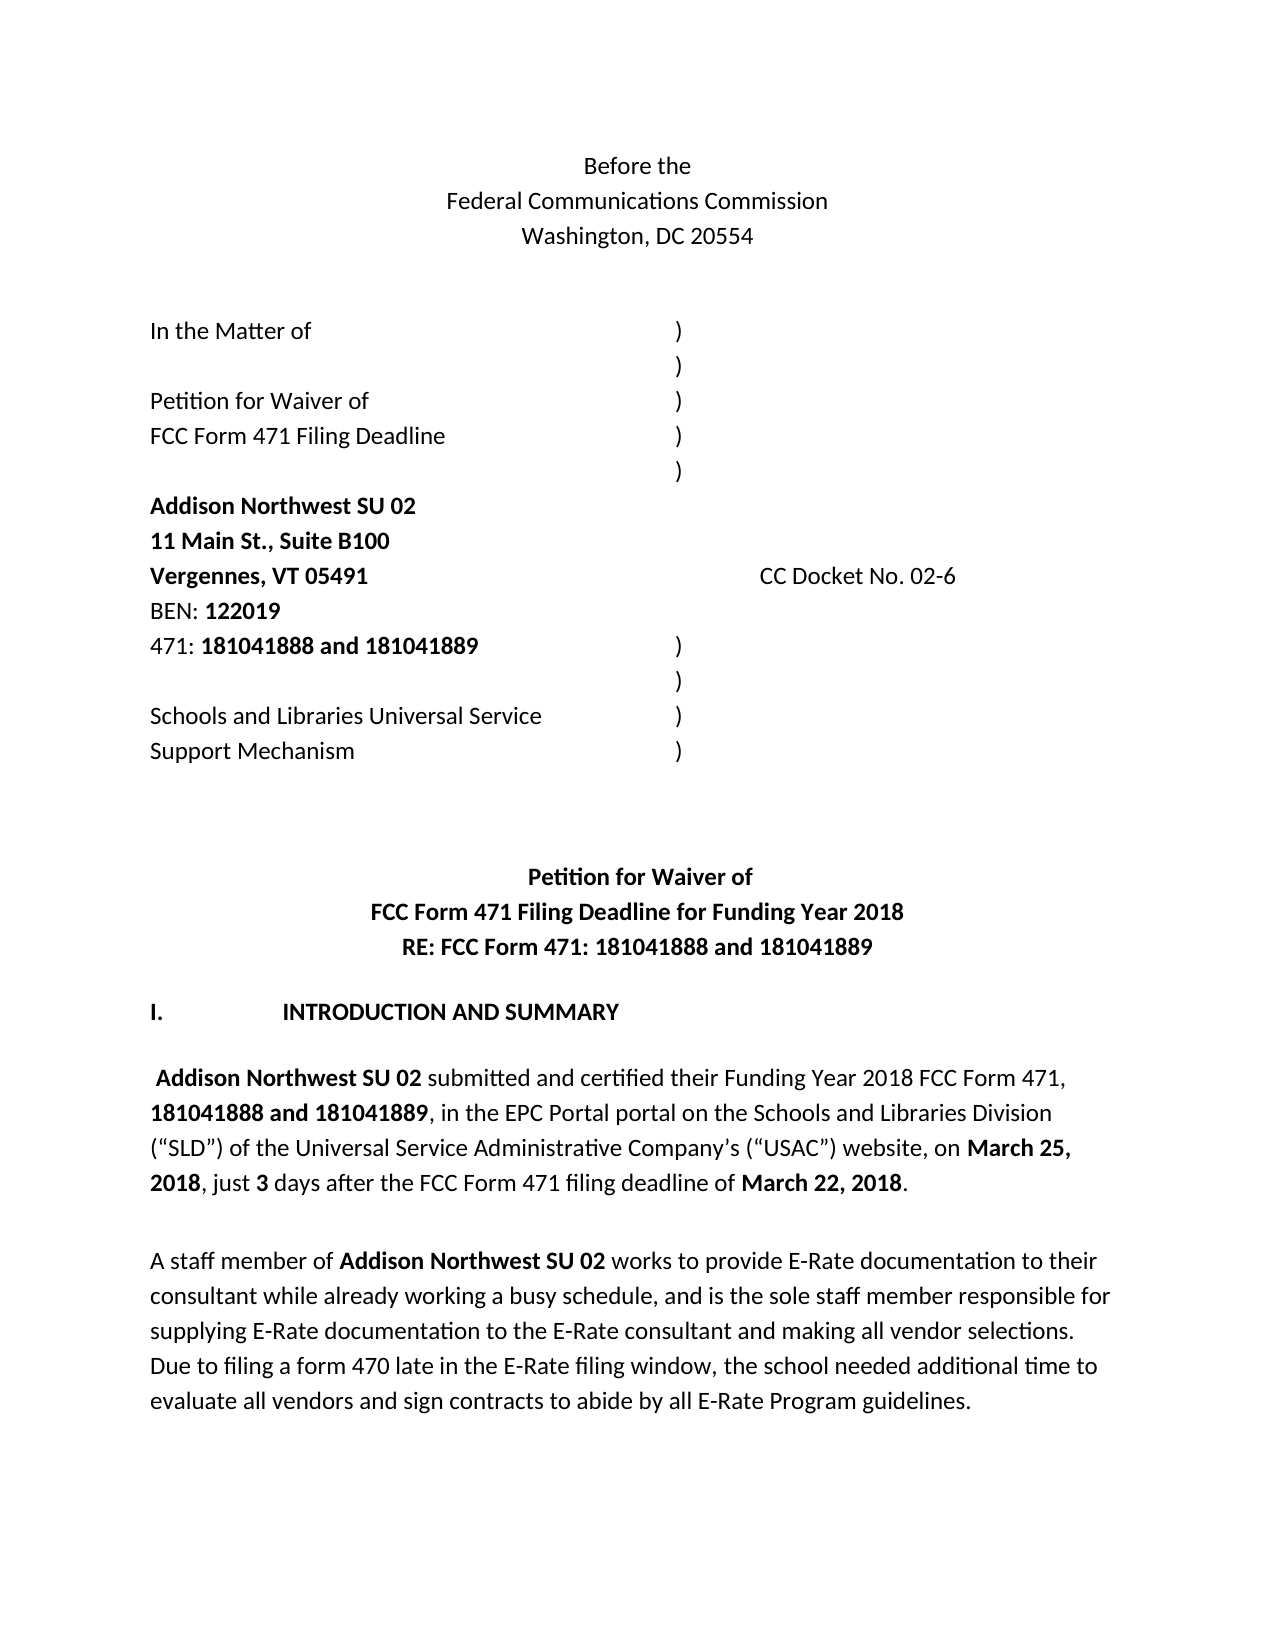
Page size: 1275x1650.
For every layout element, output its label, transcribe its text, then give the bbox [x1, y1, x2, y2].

text Washington, DC 20554 [150, 220, 1125, 251]
text Before the [150, 150, 1125, 181]
text Addison Northwest SU 02 [150, 490, 1125, 521]
text BEN: 122019 [150, 595, 1125, 626]
text Federal Communications Commission [150, 185, 1125, 216]
text Vergennes, VT 05491 CC Docket No. 02-6 [150, 560, 1125, 591]
text Schools and Libraries Universal Service ) [150, 700, 1125, 731]
text Petition for Waiver of ) [150, 385, 1125, 416]
text FCC Form 471 Filing Deadline for Funding Year 2018 [150, 896, 1125, 927]
text A staff member of Addison Northwest SU 02 works to provide E-Rate documentation to their consultant while already working a busy schedule, and is the sole staff member responsible for supplying E-Rate documentation to the E-Rate consultant and making all vendor selections. Due to filing a form 470 late in the E-Rate filing window, the school needed additional time to evaluate all vendors and sign contracts to abide by all E-Rate Program guidelines. [150, 1245, 1125, 1416]
text ) [150, 455, 1125, 486]
text ) [150, 350, 1125, 381]
text FCC Form 471 Filing Deadline ) [150, 420, 1125, 451]
text 471: 181041888 and 181041889 ) [150, 630, 1125, 661]
text Petition for Waiver of [150, 861, 1125, 892]
text In the Matter of ) [150, 315, 1125, 346]
text RE: FCC Form 471: 181041888 and 181041889 [150, 931, 1125, 962]
text I. INTRODUCTION AND SUMMARY [150, 996, 1125, 1027]
text 11 Main St., Suite B100 [150, 525, 1125, 556]
text Support Mechanism ) [150, 735, 1125, 766]
text Addison Northwest SU 02 submitted and certified their Funding Year 2018 FCC Form 471, 181041888 and 181041889, in the EPC Portal portal on the Schools and Libraries Division (“SLD”) of the Universal Service Administrative Company’s (“USAC”) website, on March 25, 2018, just 3 days after the FCC Form 471 filing deadline of March 22, 2018. [150, 1062, 1125, 1198]
text ) [150, 665, 1125, 696]
